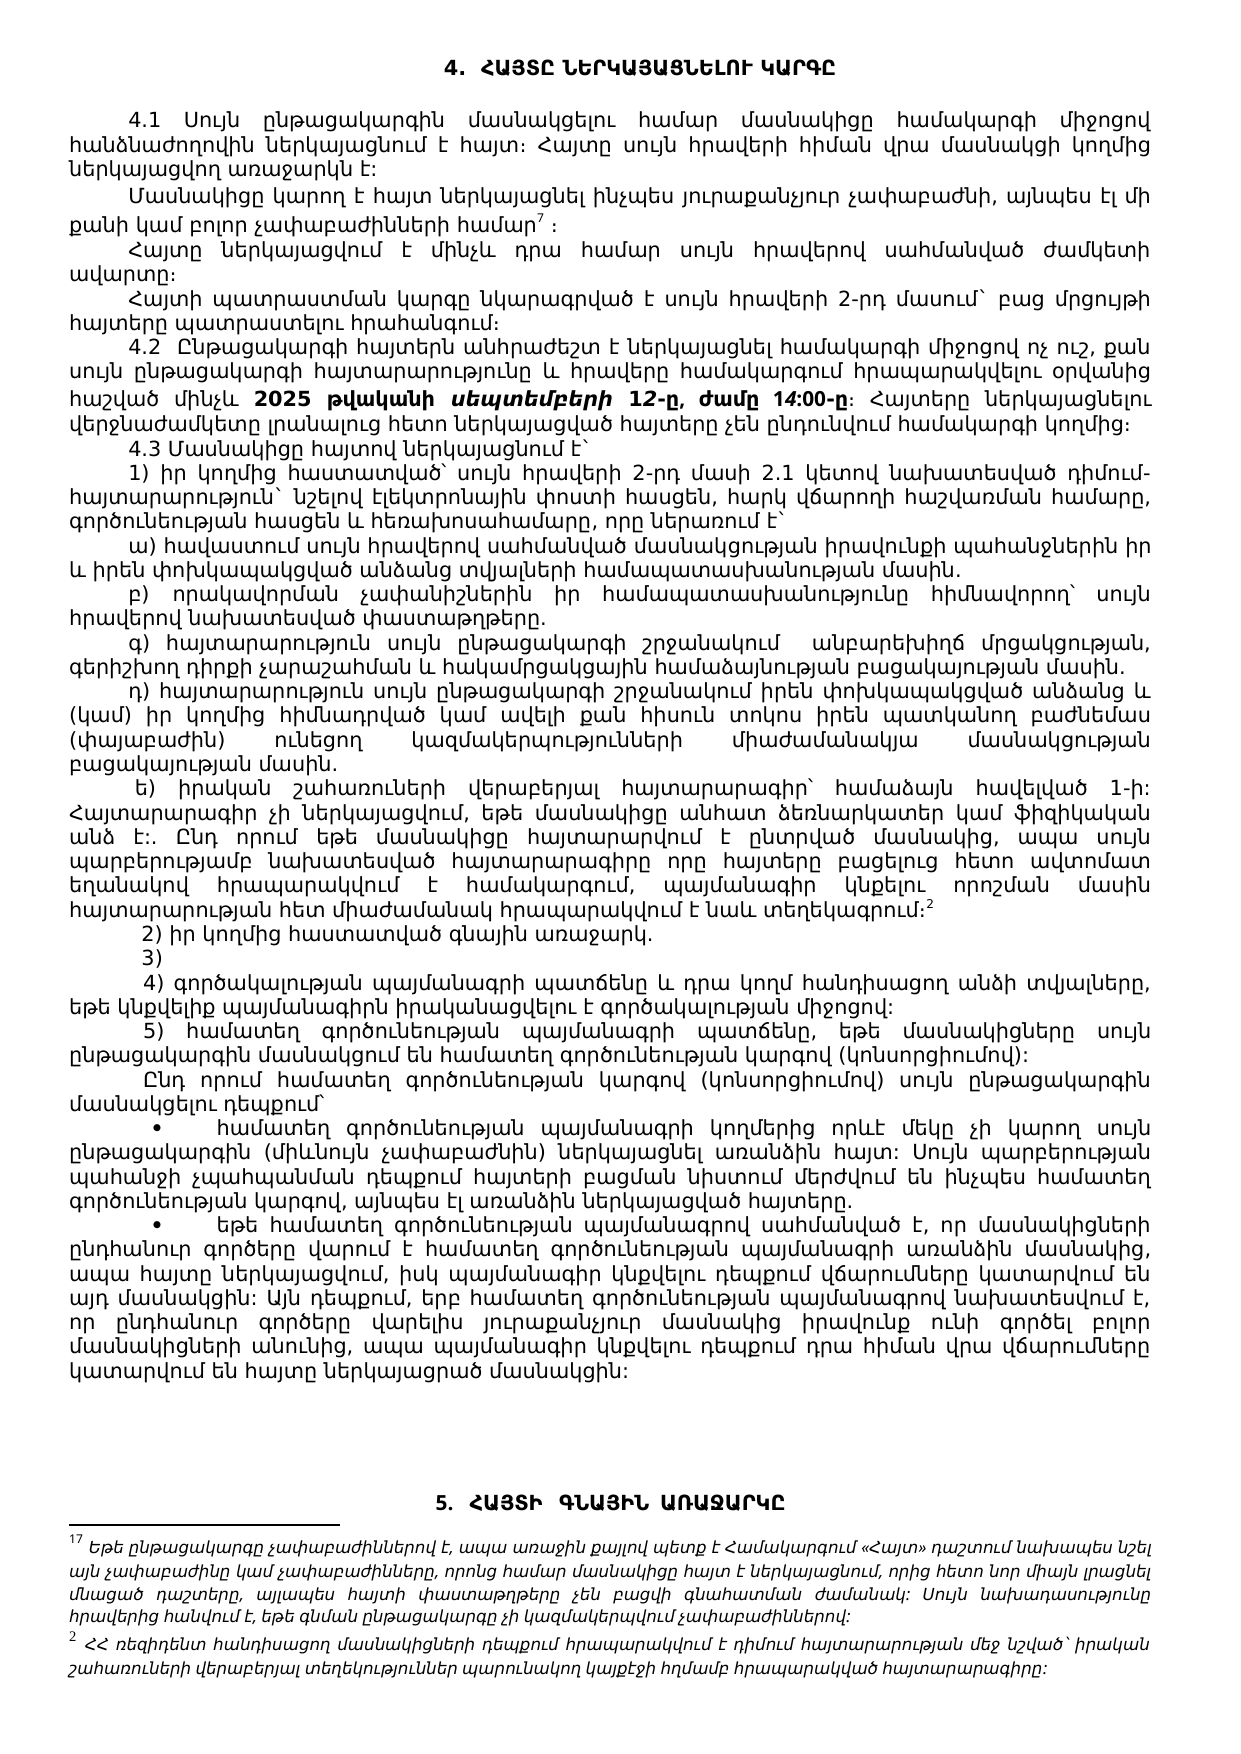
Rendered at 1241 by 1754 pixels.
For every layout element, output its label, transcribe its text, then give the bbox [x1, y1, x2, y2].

text 3) [69, 946, 1152, 971]
text ե) իրական շահառուների վերաբերյալ հայտարարագիր՝ համաձայն հավելված 1-ի: Հայտարարագիր չի ներկայացվում, եթե մասնակիցը անհատ ձեռնարկատեր կամ ֆիզիկական անձ է:. Ընդ որում եթե մասնակիցը հայտարարվում է ընտրված մասնակից, ապա սույն պարբերությամբ նախատեսված հայտարարագիրը որը հայտերը բացելուց հետո ավտոմատ եղանակով հրապարակվում է համակարգում, պայմանագիր կնքելու որոշման մասին հայտարարության հետ միաժամանակ հրապարակվում է նաև տեղեկագրում։ [69, 776, 1152, 922]
list եթե համատեղ գործունեության պայմանագրով սահմանված է, որ մասնակիցների ընդհանուր գործերը վարում է համատեղ գործունեության պայմանագրի առանձին մասնակից, ապա հայտը ներկայացվում, իսկ պայմանագիր կնքվելու դեպքում վճարումները կատարվում են այդ մասնակցին: Այն դեպքում, երբ համատեղ գործունեության պայմանագրով նախատեսվում է, որ ընդհանուր գործերը վարելիս յուրաքանչյուր մասնակից իրավունք ունի գործել բոլոր մասնակիցների անունից, ապա պայմանագիր կնքվելու դեպքում դրա հիման վրա վճարումները կատարվում են հայտը ներկայացրած մասնակցին: [69, 1213, 1152, 1383]
list համատեղ գործունեության պայմանագրի կողմերից որևէ մեկը չի կարող սույն ընթացակարգին (միևնույն չափաբաժնին) ներկայացնել առանձին հայտ: Սույն պարբերության պահանջի չպահպանման դեպքում հայտերի բացման նիստում մերժվում են ինչպես համատեղ գործունեության կարգով, այնպես էլ առանձին ներկայացված հայտերը. [69, 1116, 1152, 1213]
text Հայտի պատրաստման կարգը նկարագրված է սույն հրավերի 2-րդ մասում` բաց մրցույթի հայտերը պատրաստելու հրահանգում։ [69, 287, 1152, 335]
text Հայտը ներկայացվում է մինչև դրա համար սույն հրավերով սահմանված ժամկետի ավարտը։ [69, 238, 1152, 287]
text 4. ՀԱՅՏԸ ՆԵՐԿԱՅԱՑՆԵԼՈՒ ԿԱՐԳԸ [69, 56, 1152, 80]
text գ) հայտարարություն սույն ընթացակարգի շրջանակում անբարեխիղճ մրցակցության, գերիշխող դիրքի չարաշահման և հակամրցակցային համաձայնության բացակայության մասին. [69, 631, 1152, 679]
text բ) որակավորման չափանիշներին իր համապատասխանությունը հիմնավորող՝ սույն հրավերով նախատեսված փաստաթղթերը. [69, 582, 1152, 631]
text ա) հավաստում սույն հրավերով սահմանված մասնակցության իրավունքի պահանջներին իր և իրեն փոխկապակցված անձանց տվյալների համապատասխանության մասին. [69, 534, 1152, 582]
text 4.2 Ընթացակարգի հայտերն անհրաժեշտ է ներկայացնել համակարգի միջոցով ոչ ուշ, քան սույն ընթացակարգի հայտարարությունը և հրավերը համակարգում հրապարակվելու օրվանից հաշված մինչև 2025 թվականի սեպտեմբերի 12-ը, ժամը 14:00-ը։ Հայտերը ներկայացնելու վերջնաժամկետը լրանալուց հետո ներկայացված հայտերը չեն ընդունվում համակարգի կողմից։ [69, 335, 1152, 437]
text 1) իր կողմից հաստատված՝ սույն հրավերի 2-րդ մասի 2.1 կետով նախատեսված դիմում-հայտարարություն` նշելով էլեկտրոնային փոստի հասցեն, հարկ վճարողի հաշվառման համարը, գործունեության հասցեն և հեռախոսահամարը, որը ներառում է` [69, 461, 1152, 534]
text 4.1 Սույն ընթացակարգին մասնակցելու համար մասնակիցը համակարգի միջոցով հանձնաժողովին ներկայացնում է հայտ։ Հայտը սույն հրավերի հիման վրա մասնակցի կողմից ներկայացվող առաջարկն է: [69, 108, 1152, 181]
text դ) հայտարարություն սույն ընթացակարգի շրջանակում իրեն փոխկապակցված անձանց և (կամ) իր կողմից հիմնադրված կամ ավելի քան հիսուն տոկոս իրեն պատկանող բաժնեմաս (փայաբաժին) ունեցող կազմակերպությունների միաժամանակյա մասնակցության բացակայության մասին. [69, 679, 1152, 776]
text 4) գործակալության պայմանագրի պատճենը և դրա կողմ հանդիսացող անձի տվյալները, եթե կնքվելիք պայմանագիրն իրականացվելու է գործակալության միջոցով: [69, 971, 1152, 1019]
text 5) համատեղ գործունեության պայմանագրի պատճենը, եթե մասնակիցները սույն ընթացակարգին մասնակցում են համատեղ գործունեության կարգով (կոնսորցիումով): [69, 1019, 1152, 1068]
text Ընդ որում համատեղ գործունեության կարգով (կոնսորցիումով) սույն ընթացակարգին մասնակցելու դեպքում՝ [69, 1068, 1152, 1116]
text 4.3 Մասնակիցը հայտով ներկայացնում է` [69, 437, 1152, 461]
text Մասնակիցը կարող է հայտ ներկայացնել ինչպես յուրաքանչյուր չափաբաժնի, այնպես էլ մի քանի կամ բոլոր չափաբաժինների համար7։ [69, 181, 1152, 238]
text 2) իր կողմից հաստատված գնային առաջարկ. [69, 922, 1152, 946]
text 5. ՀԱՅՏԻ ԳՆԱՅԻՆ ԱՌԱՋԱՐԿԸ [69, 1488, 1152, 1517]
